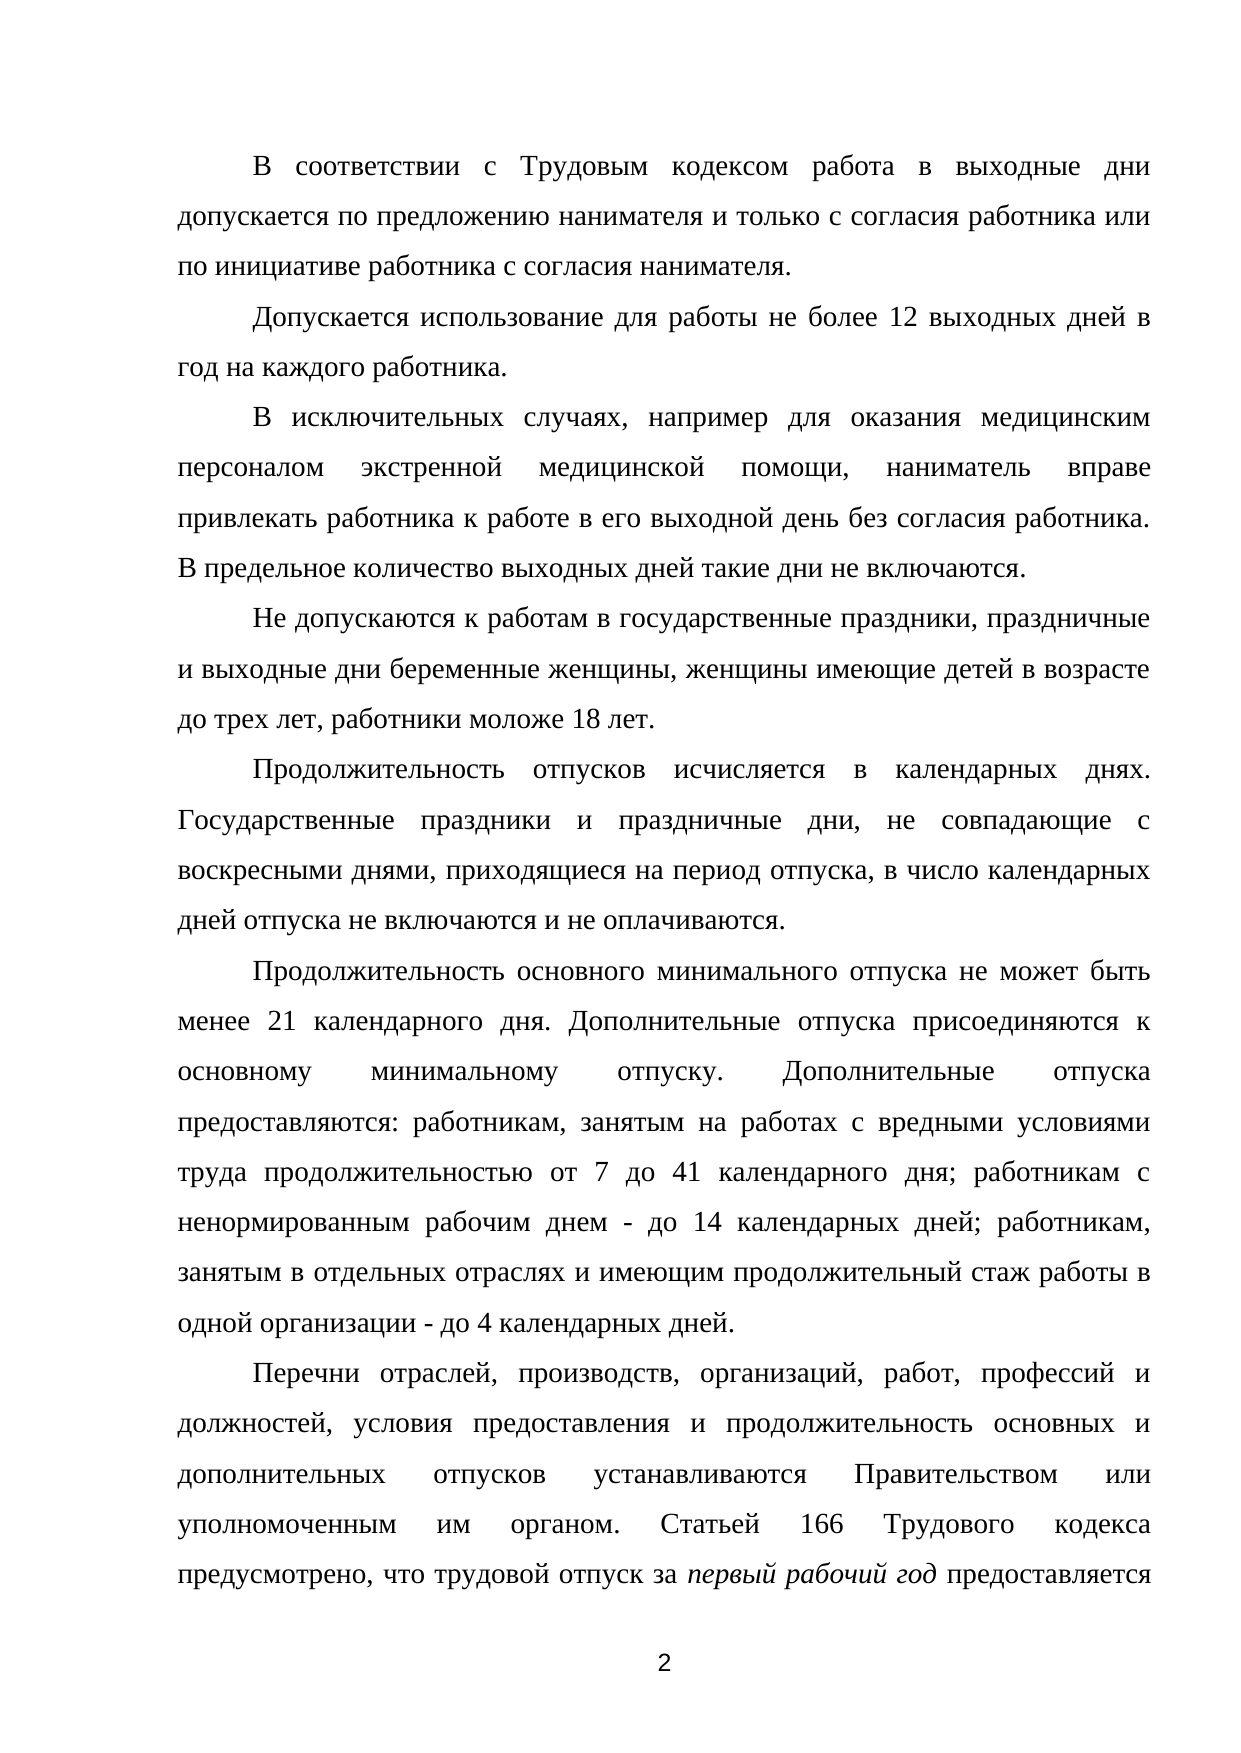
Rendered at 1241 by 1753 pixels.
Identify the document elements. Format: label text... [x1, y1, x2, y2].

text Продолжительность основного минимального отпуска не может быть менее 21 календарного дня. Дополнительные отпуска присоединяются к основному минимальному отпуску. Дополнительные отпуска предоставляются: работникам, занятым на работах с вредными условиями труда продолжительностью от 7 до 41 календарного дня; работникам с ненормированным рабочим днем - до 14 календарных дней; работникам, занятым в отдельных отраслях и имеющим продолжительный стаж работы в одной организации - до 4 календарных дней. [177, 953, 1152, 1338]
text Продолжительность отпусков исчисляется в календарных днях. Государственные праздники и праздничные дни, не совпадающие с воскресными днями, приходящиеся на период отпуска, в число календарных дней отпуска не включаются и не оплачиваются. [177, 751, 1152, 936]
text Допускается использование для работы не более 12 выходных дней в год на каждого работника. [177, 299, 1152, 382]
text В соответствии с Трудовым кодексом работа в выходные дни допускается по предложению нанимателя и только с согласия работника или по инициативе работника с согласия нанимателя. [177, 148, 1152, 282]
text Не допускаются к работам в государственные праздники, праздничные и выходные дни беременные женщины, женщины имеющие детей в возрасте до трех лет, работники моложе 18 лет. [177, 601, 1152, 735]
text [177, 1355, 1152, 1590]
text В исключительных случаях, например для оказания медицинским персоналом экстренной медицинской помощи, наниматель вправе привлекать работника к работе в его выходной день без согласия работника. В предельное количество выходных дней такие дни не включаются. [177, 399, 1152, 584]
